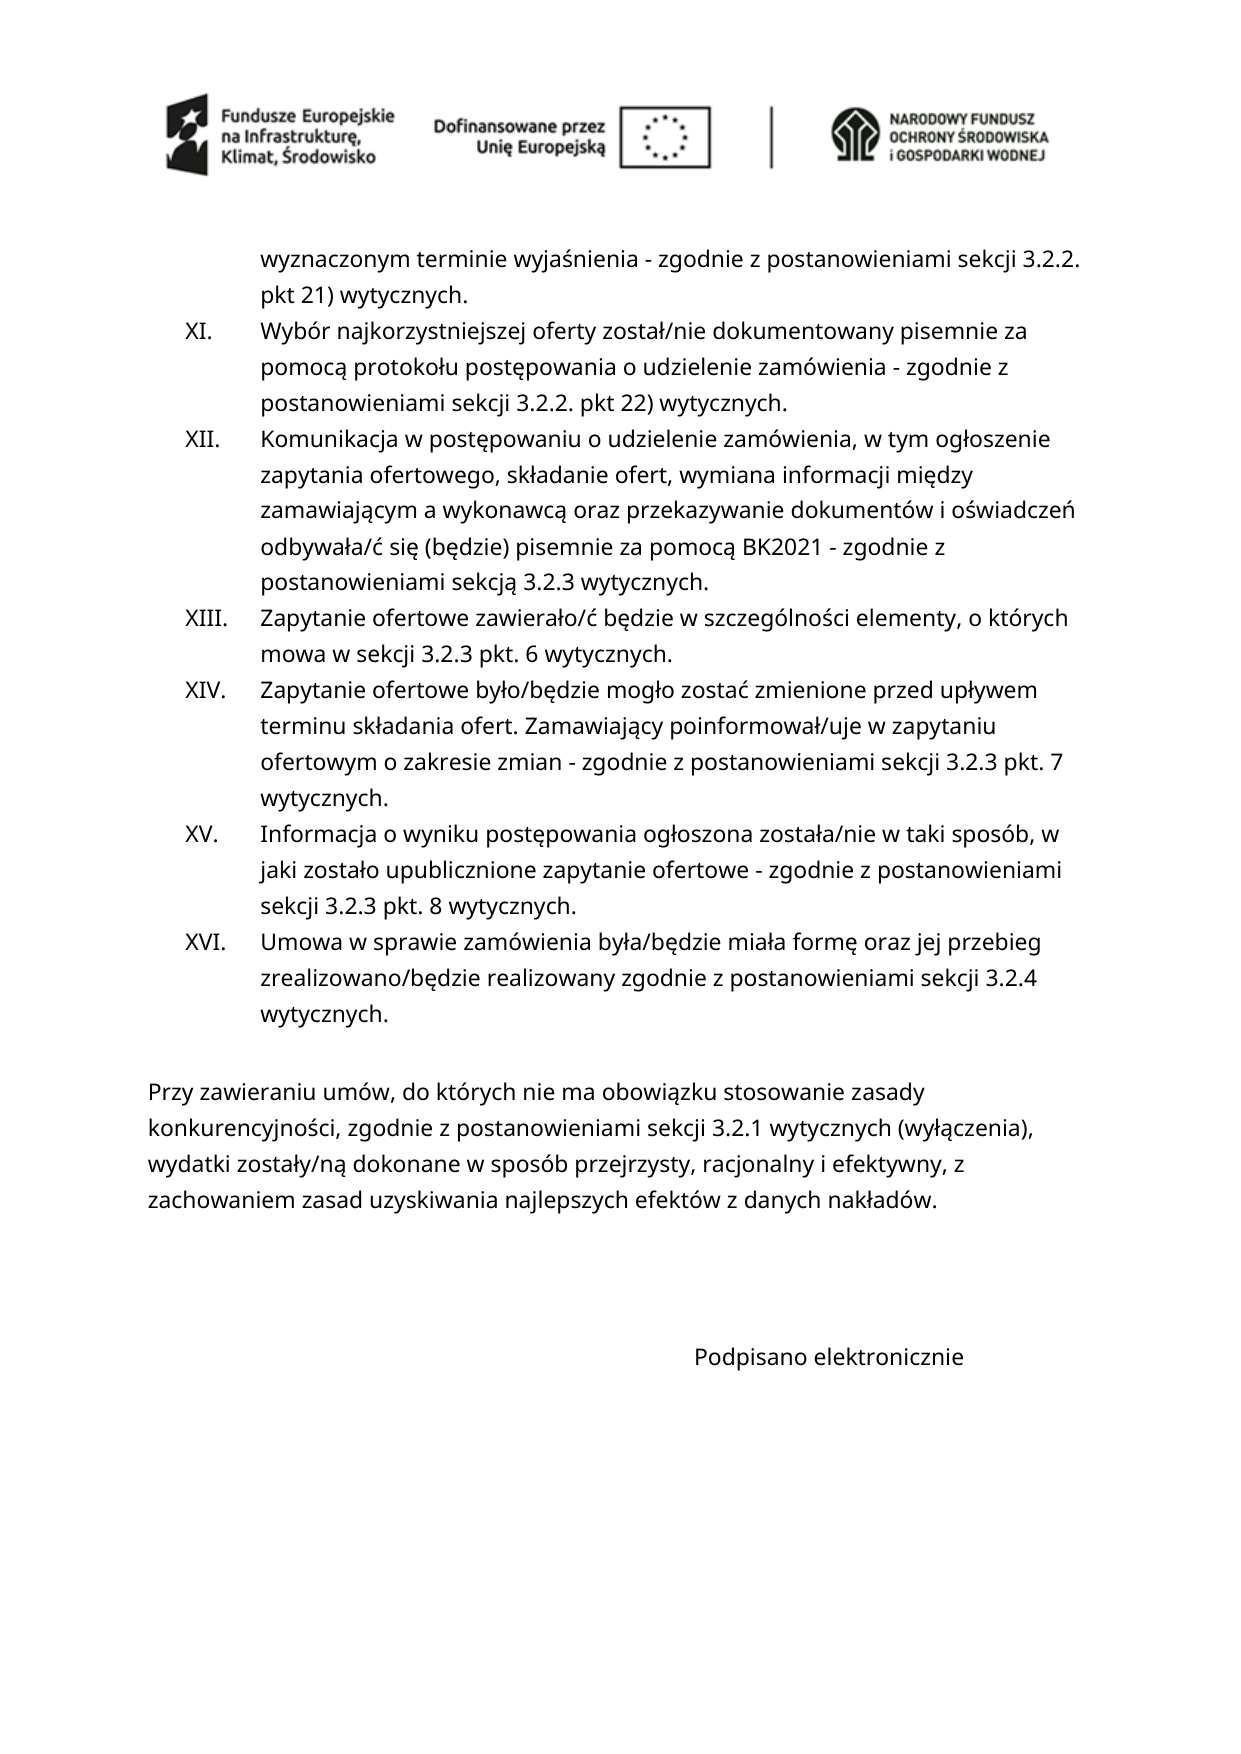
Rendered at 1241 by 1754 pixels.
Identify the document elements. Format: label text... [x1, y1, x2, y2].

list Zapytanie ofertowe zawierało/ć będzie w szczególności elementy, o których mowa w sekcji 3.2.3 pkt. 6 wytycznych. [185, 602, 1093, 669]
list Komunikacja w postępowaniu o udzielenie zamówienia, w tym ogłoszenie zapytania ofertowego, składanie ofert, wymiana informacji między zamawiającym a wykonawcą oraz przekazywanie dokumentów i oświadczeń odbywała/ć się (będzie) pisemnie za pomocą BK2021 - zgodnie z postanowieniami sekcją 3.2.3 wytycznych. [185, 423, 1093, 598]
list Wybór najkorzystniejszej oferty został/nie dokumentowany pisemnie za pomocą protokołu postępowania o udzielenie zamówienia - zgodnie z postanowieniami sekcji 3.2.2. pkt 22) wytycznych. [185, 315, 1093, 418]
list Informacja o wyniku postępowania ogłoszona została/nie w taki sposób, w jaki zostało upublicznione zapytanie ofertowe - zgodnie z postanowieniami sekcji 3.2.3 pkt. 8 wytycznych. [185, 818, 1093, 921]
text Przy zawieraniu umów, do których nie ma obowiązku stosowanie zasady konkurencyjności, zgodnie z postanowieniami sekcji 3.2.1 wytycznych (wyłączenia), wydatki zostały/ną dokonane w sposób przejrzysty, racjonalny i efektywny, z zachowaniem zasad uzyskiwania najlepszych efektów z danych nakładów. [148, 1076, 1093, 1215]
list Umowa w sprawie zamówienia była/będzie miała formę oraz jej przebieg zrealizowano/będzie realizowany zgodnie z postanowieniami sekcji 3.2.4 wytycznych. [185, 926, 1093, 1029]
text Podpisano elektronicznie [694, 1341, 1093, 1373]
list Zapytanie ofertowe było/będzie mogło zostać zmienione przed upływem terminu składania ofert. Zamawiający poinformował/uje w zapytaniu ofertowym o zakresie zmian - zgodnie z postanowieniami sekcji 3.2.3 pkt. 7 wytycznych. [185, 674, 1093, 813]
picture [147, 73, 1093, 197]
